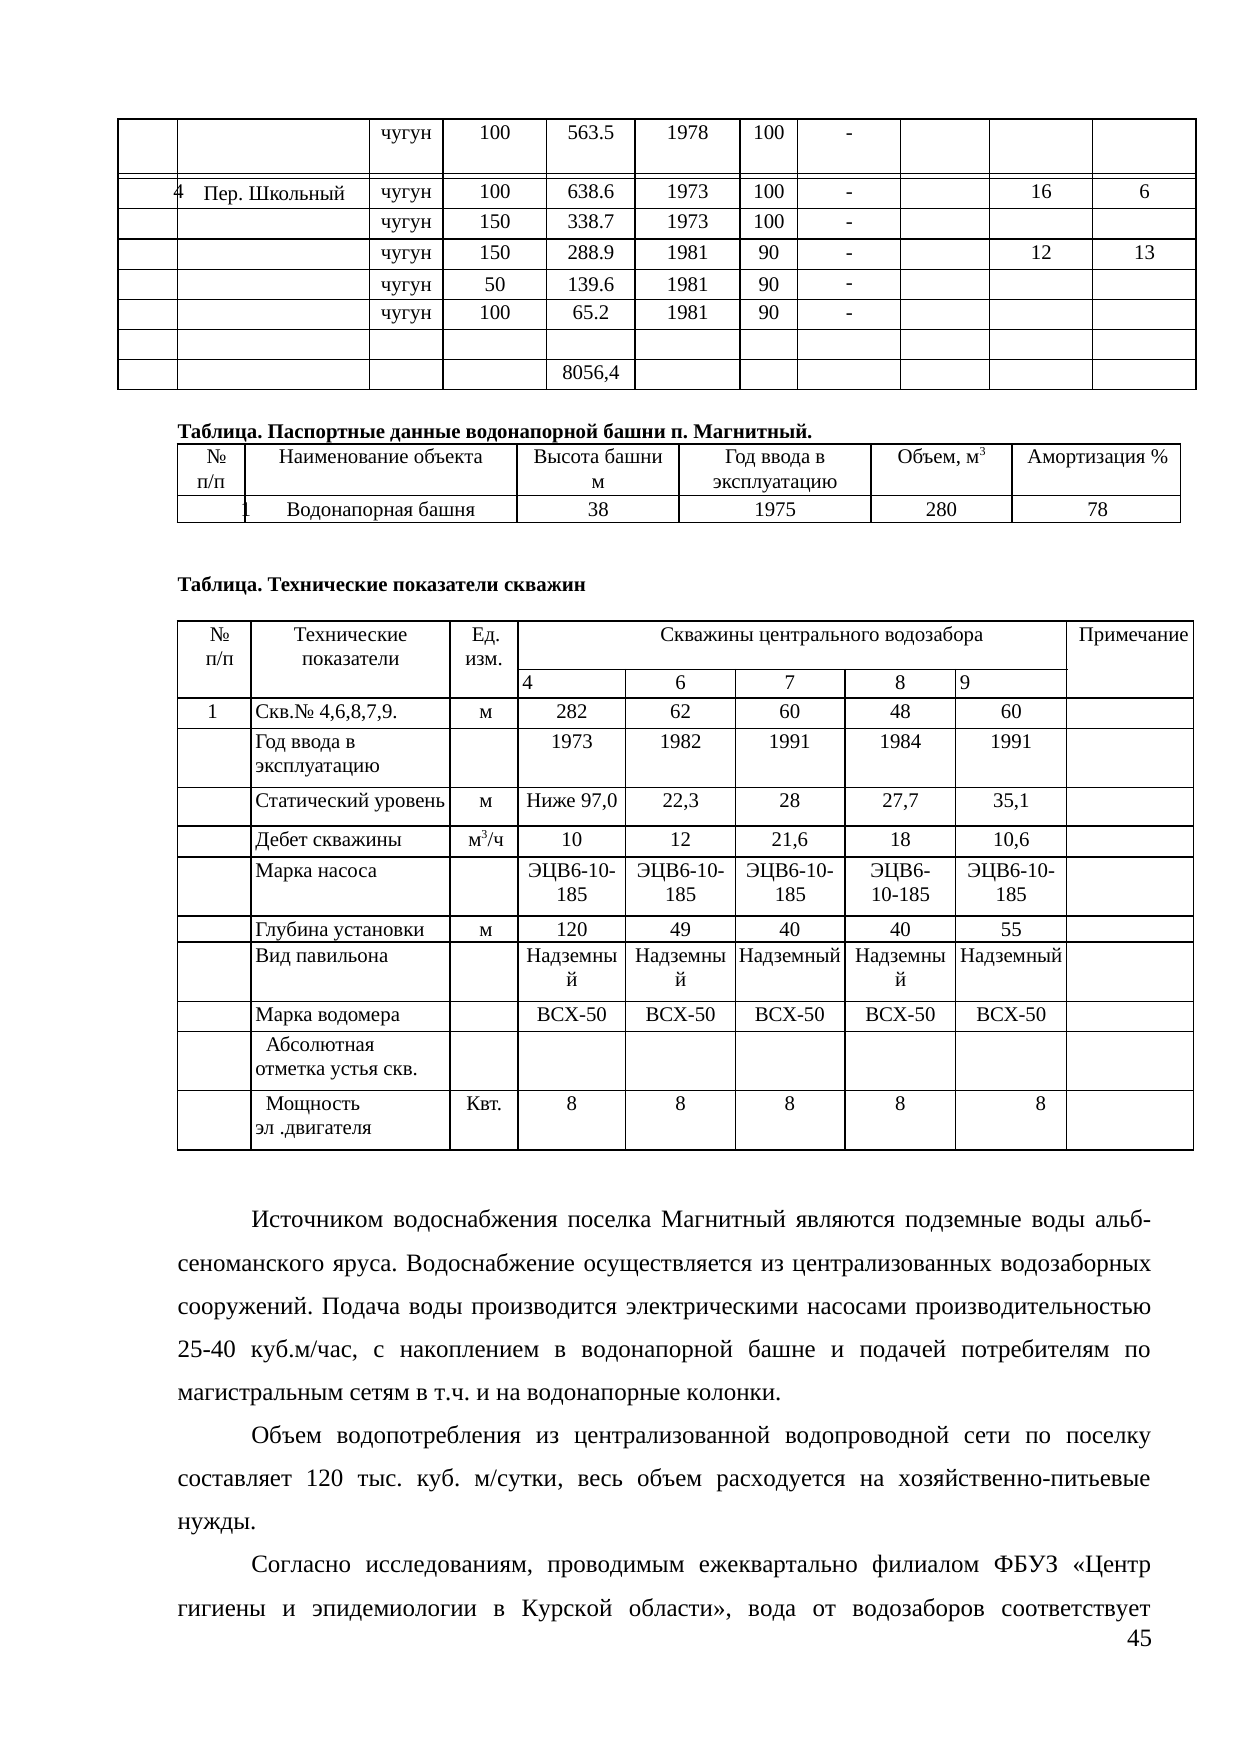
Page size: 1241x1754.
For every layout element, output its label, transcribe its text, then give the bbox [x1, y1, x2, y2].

table_cell [119, 330, 177, 358]
table_cell 338.7 [547, 209, 634, 238]
table_cell Год ввода в эксплуатацию [252, 729, 449, 786]
table_cell 8 [846, 670, 955, 697]
table_cell 60 [736, 699, 844, 727]
table_header Ед. изм. [451, 622, 517, 697]
table_cell Марка насоса [252, 858, 449, 915]
table_cell 21,6 [736, 827, 844, 856]
table_cell 12 [626, 827, 735, 856]
table_cell [451, 943, 517, 1001]
table_cell 100 [741, 120, 797, 173]
table_cell ВСХ-50 [736, 1002, 844, 1031]
table_cell Пер. Школьный [178, 179, 369, 207]
table_cell 4 [119, 179, 177, 207]
table_cell 48 [846, 699, 955, 727]
table_cell Абсолютная отметка устья скв. [252, 1032, 449, 1090]
table_cell ЭЦВ6- 10-185 [846, 858, 955, 915]
text Таблица. Технические показатели скважин [177, 572, 1152, 596]
table_cell 1981 [636, 300, 739, 328]
table_cell [1067, 1002, 1193, 1031]
table_cell 8 [846, 1091, 955, 1149]
table_cell [798, 330, 900, 358]
table_cell [370, 330, 442, 358]
table_cell [1067, 917, 1071, 941]
table_cell [636, 360, 739, 388]
table_cell 8 [626, 1091, 735, 1149]
table_cell Марка водомера [252, 1002, 449, 1031]
table_cell 280 [872, 496, 1011, 522]
table_cell 8 [519, 1091, 625, 1149]
table_cell [119, 300, 177, 328]
table_cell [178, 1032, 250, 1090]
table_cell [1067, 1091, 1193, 1149]
table_cell 1975 [680, 496, 870, 522]
table_cell [956, 1032, 1066, 1090]
table_cell 1973 [519, 729, 625, 786]
table_cell 10 [519, 827, 625, 856]
table_header № п/п [178, 445, 244, 494]
table_cell 1991 [956, 729, 1066, 786]
table_cell [901, 330, 989, 358]
table_cell Надземный [846, 943, 955, 1001]
table_cell [119, 120, 177, 173]
table_cell 27,7 [846, 788, 955, 825]
table_cell [741, 330, 797, 358]
table_cell [178, 240, 369, 268]
table_cell Ниже 97,0 [519, 788, 625, 825]
table_cell [519, 1032, 625, 1090]
table_cell [178, 330, 369, 358]
table_cell ВСХ-50 [846, 1002, 955, 1031]
table_cell 60 [956, 699, 1066, 727]
table_cell чугун [370, 270, 442, 298]
table_cell 100 [444, 179, 546, 207]
table_cell [178, 827, 250, 856]
table_cell 7 [736, 670, 844, 697]
table_cell 4 [519, 670, 625, 697]
table_cell [451, 1032, 517, 1090]
table_cell 22,3 [626, 788, 735, 825]
table_cell [1067, 1032, 1193, 1090]
table_cell [901, 120, 989, 173]
table_cell [178, 858, 250, 915]
table_cell 1984 [846, 729, 955, 786]
table_cell 150 [444, 209, 546, 238]
table_cell [178, 300, 369, 328]
table_cell [901, 270, 989, 298]
table_cell [901, 360, 989, 388]
table_cell - [798, 300, 900, 328]
table_cell [178, 209, 369, 238]
table_cell 1982 [626, 729, 735, 786]
table_cell 8 [956, 1091, 1066, 1149]
table_header № п/п [178, 622, 250, 697]
table_cell [1067, 699, 1193, 727]
table_cell [119, 360, 177, 388]
table_cell [846, 1032, 955, 1090]
table_header Амортизация % [1013, 445, 1180, 494]
table_cell 1 [178, 496, 244, 522]
table_cell [1093, 209, 1195, 238]
table_cell [444, 360, 546, 388]
table_cell [178, 1091, 250, 1149]
table_cell [901, 209, 989, 238]
table_cell [1067, 943, 1193, 1001]
table_cell [451, 1002, 517, 1031]
table_cell - [798, 179, 900, 207]
table_cell 62 [626, 699, 735, 727]
table_cell Скв.№ 4,6,8,7,9. [252, 699, 449, 727]
table_cell - [798, 209, 900, 238]
table_cell 6 [626, 670, 735, 697]
table_cell [1093, 330, 1195, 358]
table_cell 38 [518, 496, 678, 522]
table_cell [990, 330, 1092, 358]
table_cell 65.2 [547, 300, 634, 328]
table_cell 6 [1093, 179, 1195, 207]
table_cell [626, 1032, 735, 1090]
table_cell [178, 729, 250, 786]
table_cell 1981 [636, 270, 739, 298]
table_cell чугун [370, 240, 442, 268]
table_cell [178, 270, 369, 298]
table_cell [1093, 120, 1195, 173]
table_cell 100 [741, 209, 797, 238]
table_cell [119, 209, 177, 238]
table_cell Водонапорная башня [246, 496, 516, 522]
table_cell м3/ч [451, 827, 517, 856]
table_cell [798, 360, 900, 388]
table_cell 1978 [636, 120, 739, 173]
table_cell 100 [741, 179, 797, 207]
table_cell [178, 120, 369, 173]
table_cell [1067, 788, 1193, 825]
table_cell [178, 1002, 250, 1031]
table_cell ВСХ-50 [956, 1002, 1066, 1031]
table_cell 139.6 [547, 270, 634, 298]
table_cell [1189, 917, 1193, 941]
table_cell 282 [519, 699, 625, 727]
table_cell - [798, 120, 900, 173]
text Таблица. Паспортные данные водонапорной башни п. Магнитный. [177, 419, 1152, 443]
table_cell Надземный [736, 943, 844, 1001]
table_header Технические показатели [252, 622, 449, 697]
table_cell [1093, 270, 1195, 298]
table_cell Мощность эл .двигателя [252, 1091, 449, 1149]
table_cell 150 [444, 240, 546, 268]
table_cell ВСХ-50 [626, 1002, 735, 1031]
table_cell - [798, 240, 900, 268]
table_cell 1981 [636, 240, 739, 268]
table_cell [178, 788, 250, 825]
table_cell 35,1 [956, 788, 1066, 825]
table_cell 18 [846, 827, 955, 856]
table_cell чугун [370, 120, 442, 173]
table_cell чугун [370, 300, 442, 328]
table_cell 1 [178, 699, 250, 727]
table_cell 100 [444, 120, 546, 173]
table_cell Квт. [451, 1091, 517, 1149]
table_cell [1093, 300, 1195, 328]
table_cell [990, 120, 1092, 173]
table_cell 9 [956, 670, 1066, 697]
table_header Объем, м3 [872, 445, 1011, 494]
table_cell 90 [741, 300, 797, 328]
table_cell [1067, 827, 1193, 856]
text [177, 1549, 1152, 1621]
table_header Наименование объекта [246, 445, 516, 494]
table_cell [178, 943, 250, 1001]
table_cell 8056,4 [547, 360, 634, 388]
table_cell [547, 330, 634, 358]
table_cell [636, 330, 739, 358]
table_cell Вид павильона [252, 943, 449, 1001]
table_cell [119, 270, 177, 298]
table_cell ЭЦВ6-10-185 [519, 858, 625, 915]
table_cell Дебет скважины [252, 827, 449, 856]
table_cell [901, 240, 989, 268]
table_cell Надземный [956, 943, 1066, 1001]
table_cell 12 [990, 240, 1092, 268]
table_cell [990, 209, 1092, 238]
table_cell [370, 360, 442, 388]
table_header Скважины центрального водозабора [519, 622, 1066, 669]
table_cell 90 [741, 270, 797, 298]
table_cell 13 [1093, 240, 1195, 268]
table_cell [990, 300, 1092, 328]
table_cell 1973 [636, 209, 739, 238]
text Источником водоснабжения поселка Магнитный являются подземные воды альб-сеноманского яруса. Водоснабжение осуществляется из централизованных водозаборных сооружений. Подача воды производится электрическими насосами производительностью 25-40 куб.м/час, с накоплением в водонапорной башне и подачей потребителям по магистральным сетям в т.ч. и на водонапорные колонки. [177, 1204, 1152, 1406]
table_cell м [451, 788, 517, 825]
table_cell [736, 1032, 844, 1090]
table_cell [1093, 360, 1195, 388]
table_cell [1067, 858, 1193, 915]
table_cell 16 [990, 179, 1092, 207]
table_cell [741, 360, 797, 388]
table_cell 563.5 [547, 120, 634, 173]
table_cell [901, 179, 989, 207]
table_cell ЭЦВ6-10-185 [736, 858, 844, 915]
text Объем водопотребления из централизованной водопроводной сети по поселку составляет 120 тыс. куб. м/сутки, весь объем расходуется на хозяйственно-питьевые нужды. [177, 1420, 1152, 1535]
table_cell чугун [370, 209, 442, 238]
table_cell - [798, 270, 900, 298]
table_header Примечание [1067, 622, 1193, 697]
table_cell 90 [741, 240, 797, 268]
table_cell [990, 270, 1092, 298]
table_cell 288.9 [547, 240, 634, 268]
table_header Высота башни м [518, 445, 678, 494]
table_cell 10,6 [956, 827, 1066, 856]
table_cell 1973 [636, 179, 739, 207]
table_cell 100 [444, 300, 546, 328]
table_cell [901, 300, 989, 328]
table_header Год ввода в эксплуатацию [680, 445, 870, 494]
table_cell ЭЦВ6-10-185 [956, 858, 1066, 915]
table_cell чугун [370, 179, 442, 207]
table_cell [444, 330, 546, 358]
table_cell 28 [736, 788, 844, 825]
table_cell [119, 240, 177, 268]
table_cell ВСХ-50 [519, 1002, 625, 1031]
table_cell 1991 [736, 729, 844, 786]
table_cell Статический уровень [252, 788, 449, 825]
table_cell ЭЦВ6-10-185 [626, 858, 735, 915]
table_cell 78 [1013, 496, 1180, 522]
table_cell 8 [736, 1091, 844, 1149]
table_cell [1067, 729, 1193, 786]
table_cell Надземный [626, 943, 735, 1001]
table_cell Надземный [519, 943, 625, 1001]
table_cell [451, 729, 517, 786]
table_cell м [451, 699, 517, 727]
table_cell [451, 858, 517, 915]
table_cell 638.6 [547, 179, 634, 207]
table_cell 50 [444, 270, 546, 298]
table_cell [178, 360, 369, 388]
table_cell [990, 360, 1092, 388]
